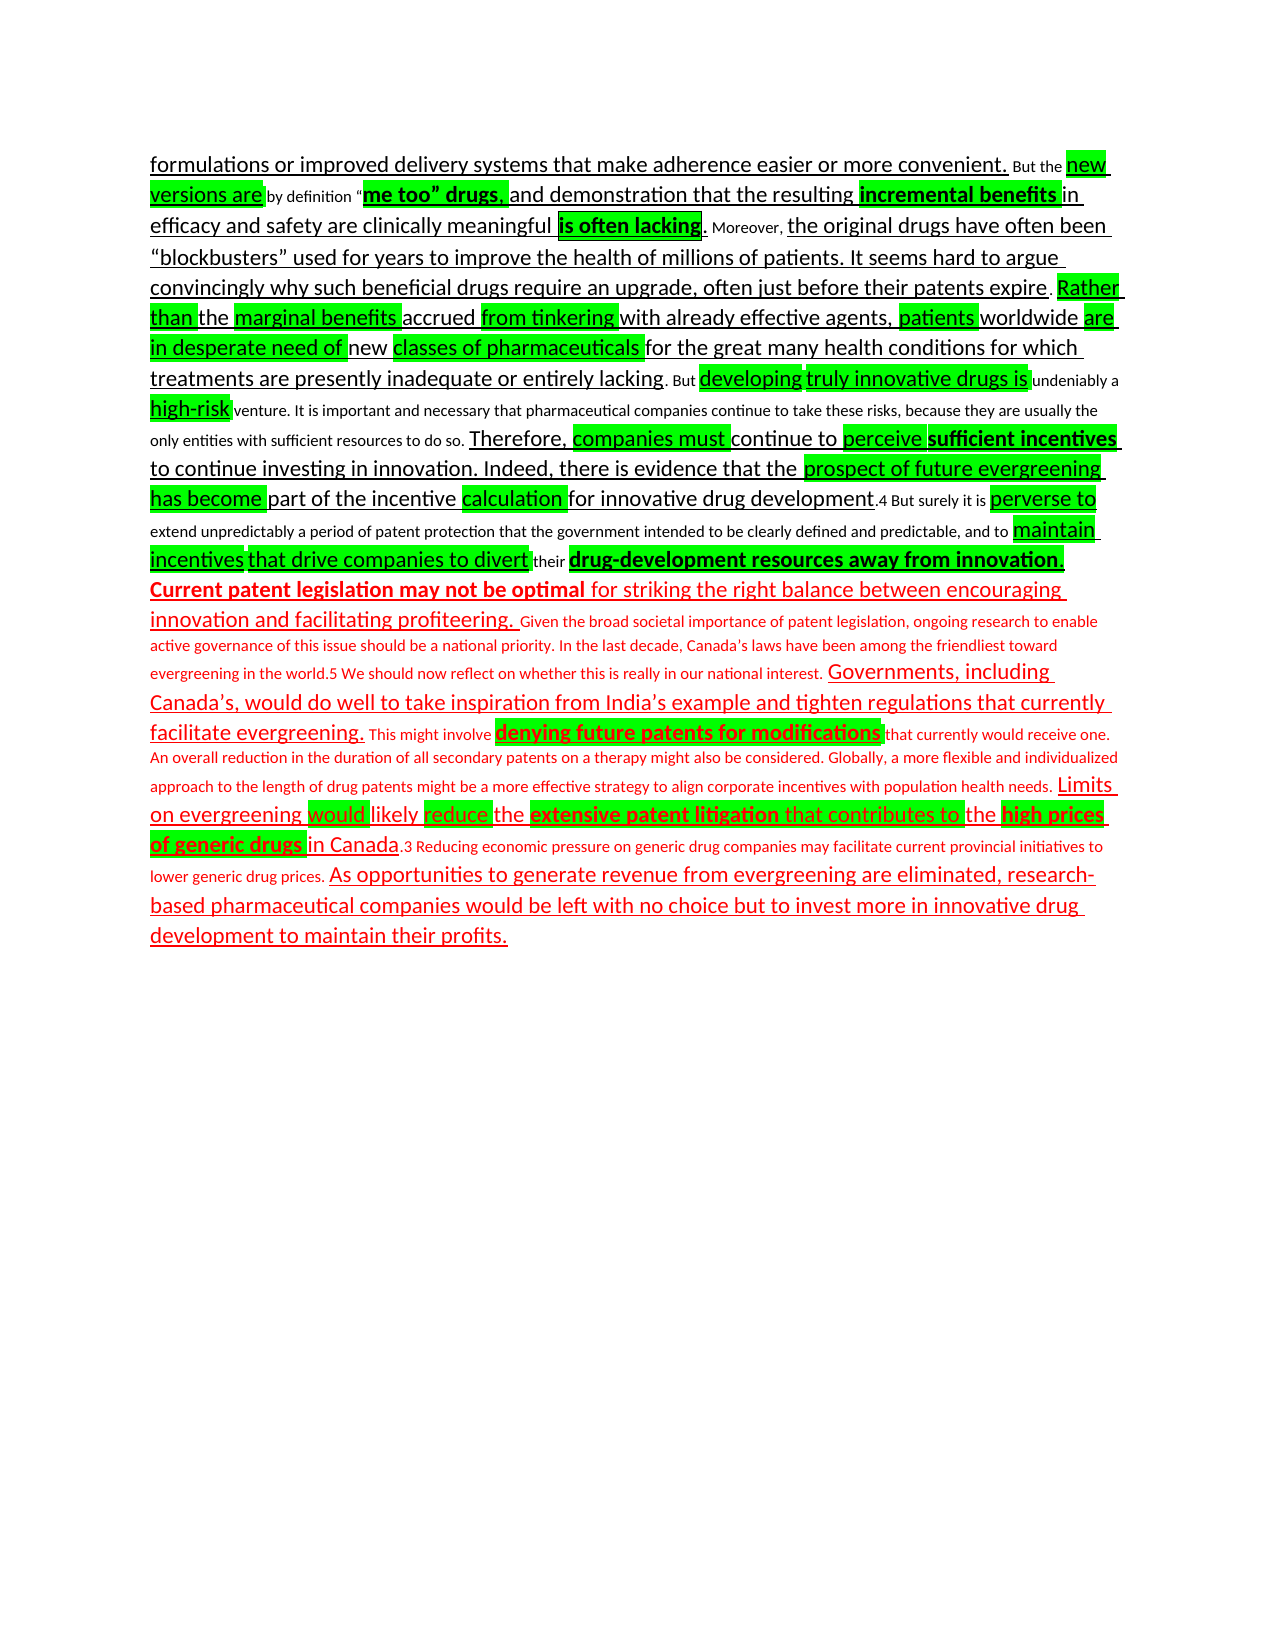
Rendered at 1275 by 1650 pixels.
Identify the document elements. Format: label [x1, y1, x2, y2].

text [150, 150, 1125, 949]
